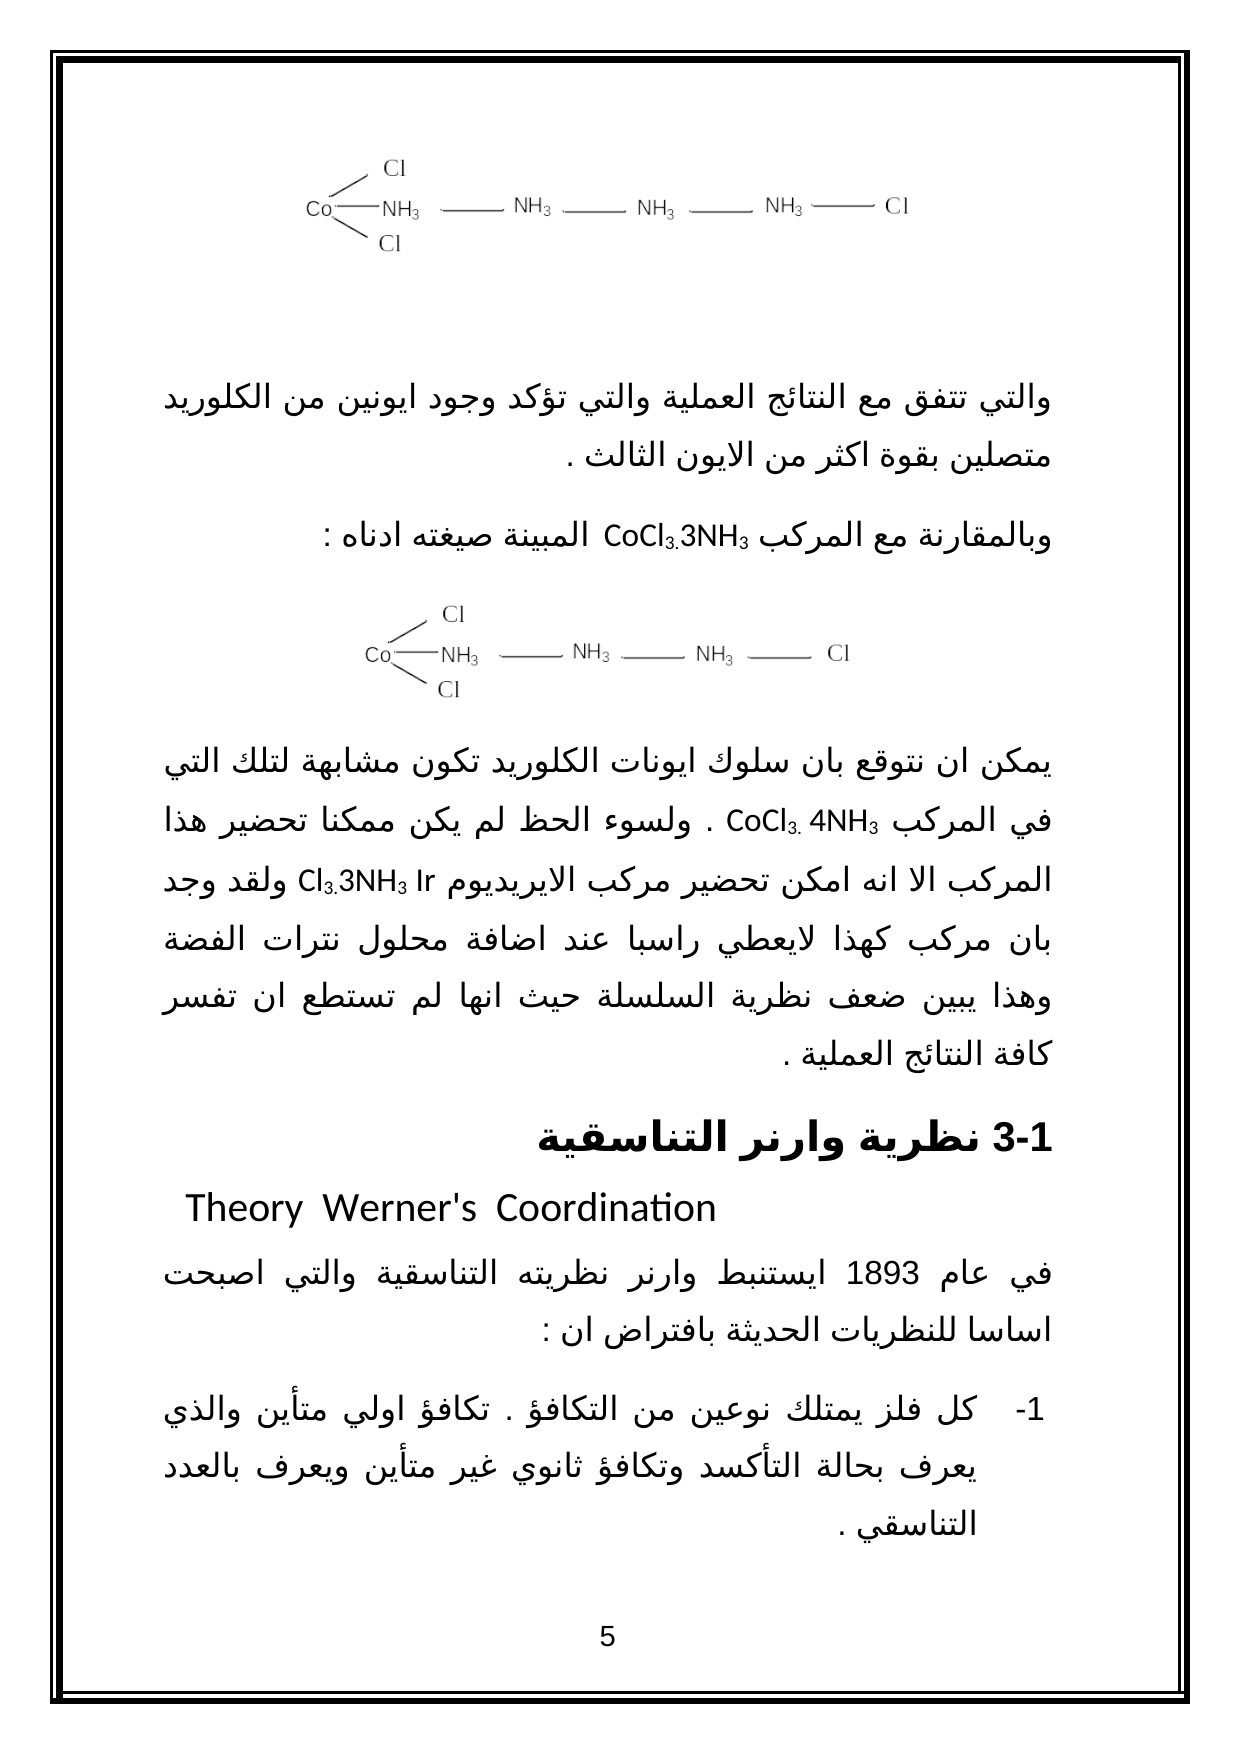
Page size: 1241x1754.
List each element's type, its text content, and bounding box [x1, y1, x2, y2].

list كل فلز يمتلك نوعين من التكافؤ . تكافؤ اولي متأين والذي يعرف بحالة التأكسد وتكافؤ ثانوي غير متأين ويعرف بالعدد التناسقي . [162, 1389, 1015, 1542]
text 3-1 نظرية وارنر التناسقية [162, 1112, 1053, 1160]
text يمكن ان نتوقع بان سلوك ايونات الكلوريد تكون مشابهة لتلك التي في المركب CoCl3. 4NH3 . ولسوء الحظ لم يكن ممكنا تحضير هذا المركب الا انه امكن تحضير مركب الايريديوم Cl3.3NH3 Ir ولقد وجد بان مركب كهذا لايعطي راسبا عند اضافة محلول نترات الفضة وهذا يبين ضعف نظرية السلسلة حيث انها لم تستطع ان تفسر كافة النتائج العملية . [162, 741, 1053, 1072]
text في عام 1893 ايستنبط وارنر نظريته التناسقية والتي اصبحت اساسا للنظريات الحديثة بافتراض ان : [162, 1253, 1053, 1349]
text Theory Werner's Coordination [162, 1181, 1053, 1232]
text والتي تتفق مع النتائج العملية والتي تؤكد وجود ايونين من الكلوريد متصلين بقوة اكثر من الايون الثالث . [162, 378, 1053, 474]
text وبالمقارنة مع المركب CoCl3.3NH3 المبينة صيغته ادناه : [162, 514, 1053, 554]
